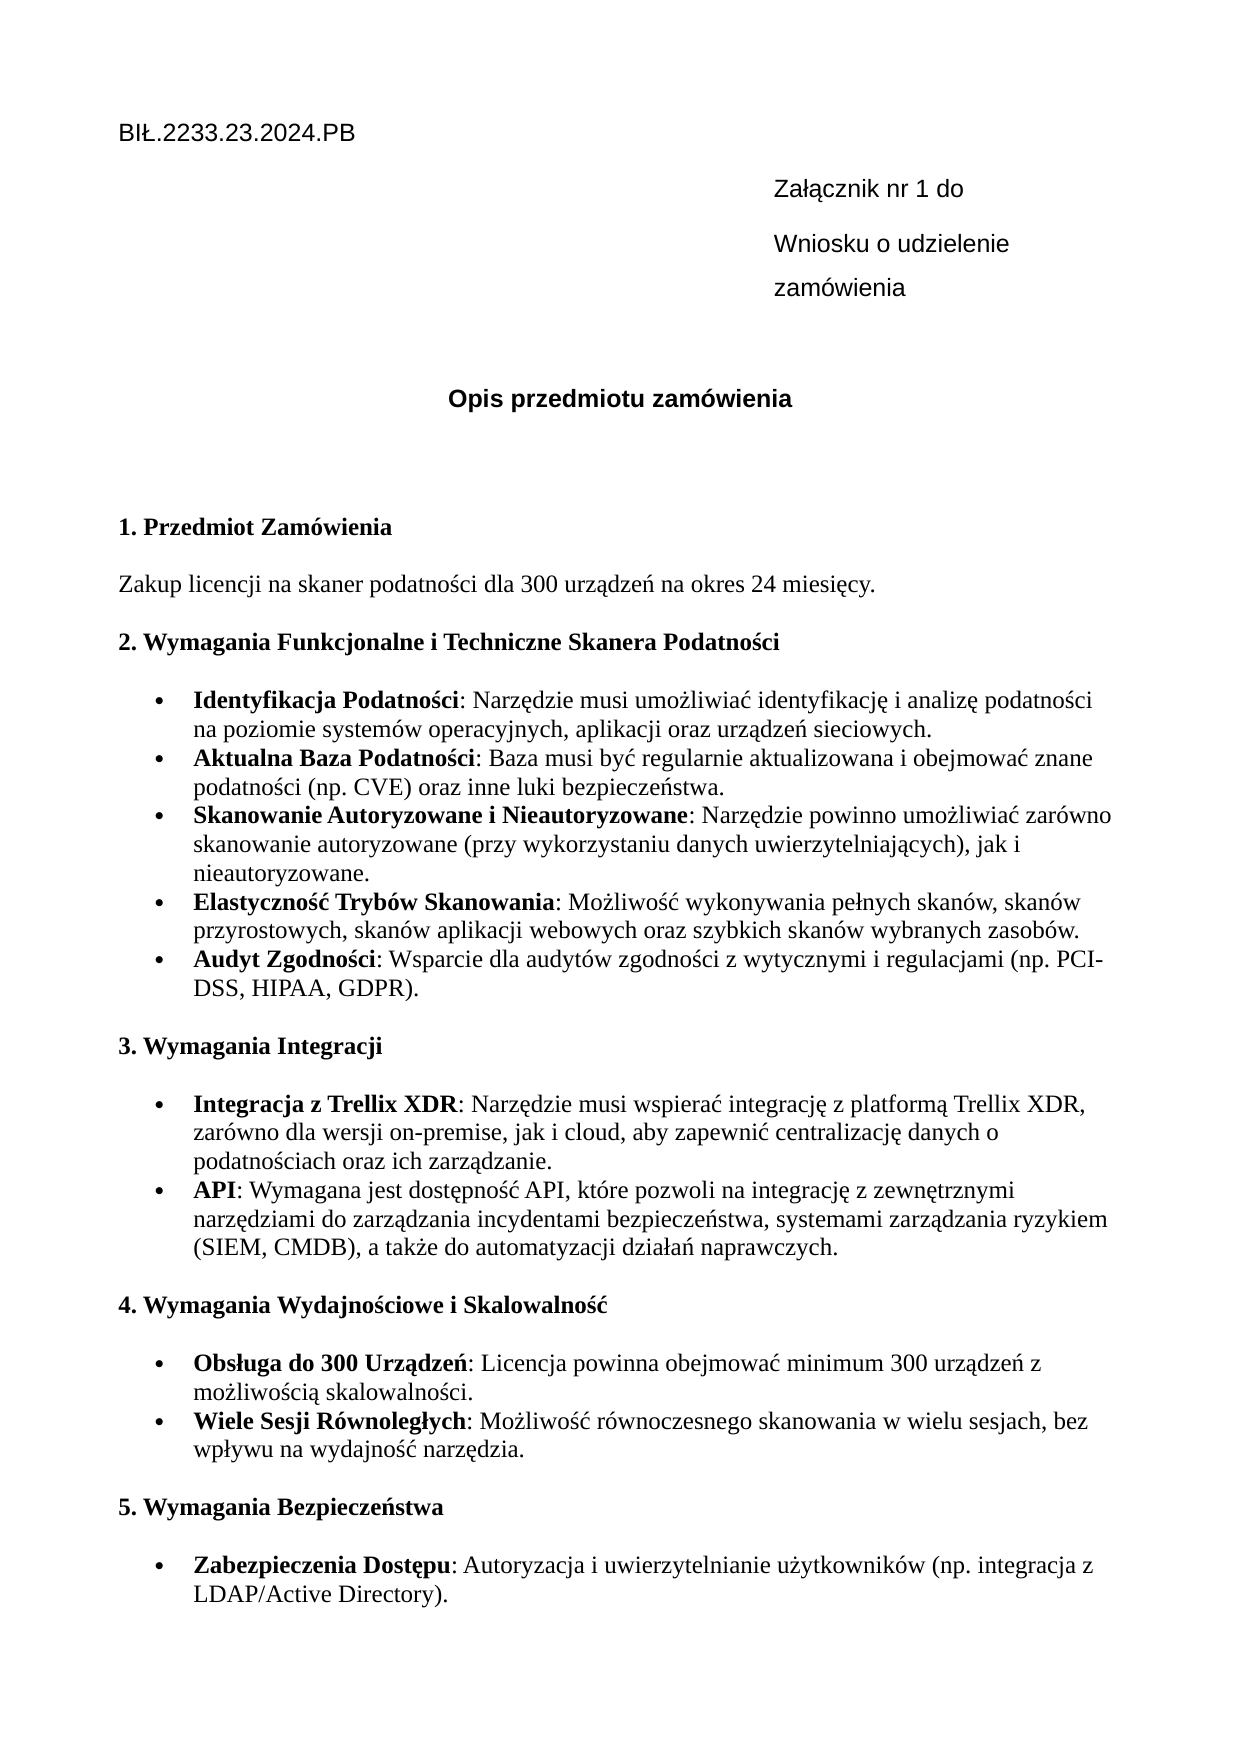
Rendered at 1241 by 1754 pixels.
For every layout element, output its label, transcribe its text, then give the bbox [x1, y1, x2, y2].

list Integracja z Trellix XDR: Narzędzie musi wspierać integrację z platformą Trellix XDR, zarówno dla wersji on-premise, jak i cloud, aby zapewnić centralizację danych o podatnościach oraz ich zarządzanie. [156, 1089, 1122, 1175]
text Zakup licencji na skaner podatności dla 300 urządzeń na okres 24 miesięcy. [118, 569, 1122, 598]
text 5. Wymagania Bezpieczeństwa [118, 1492, 1122, 1521]
list Identyfikacja Podatności: Narzędzie musi umożliwiać identyfikację i analizę podatności na poziomie systemów operacyjnych, aplikacji oraz urządzeń sieciowych. [156, 685, 1122, 743]
list Obsługa do 300 Urządzeń: Licencja powinna obejmować minimum 300 urządzeń z możliwością skalowalności. [156, 1348, 1122, 1406]
list API: Wymagana jest dostępność API, które pozwoli na integrację z zewnętrznymi narzędziami do zarządzania incydentami bezpieczeństwa, systemami zarządzania ryzykiem (SIEM, CMDB), a także do automatyzacji działań naprawczych. [156, 1175, 1122, 1261]
text 3. Wymagania Integracji [118, 1031, 1122, 1059]
text 4. Wymagania Wydajnościowe i Skalowalność [118, 1290, 1122, 1319]
list Audyt Zgodności: Wsparcie dla audytów zgodności z wytycznymi i regulacjami (np. PCI-DSS, HIPAA, GDPR). [156, 944, 1122, 1002]
list Elastyczność Trybów Skanowania: Możliwość wykonywania pełnych skanów, skanów przyrostowych, skanów aplikacji webowych oraz szybkich skanów wybranych zasobów. [156, 887, 1122, 944]
list Aktualna Baza Podatności: Baza musi być regularnie aktualizowana i obejmować znane podatności (np. CVE) oraz inne luki bezpieczeństwa. [156, 743, 1122, 800]
text Wniosku o udzielenie zamówienia [774, 229, 1122, 301]
text 1. Przedmiot Zamówienia [118, 512, 1122, 540]
text 2. Wymagania Funkcjonalne i Techniczne Skanera Podatności [118, 627, 1122, 656]
list Zabezpieczenia Dostępu: Autoryzacja i uwierzytelnianie użytkowników (np. integracja z LDAP/Active Directory). [156, 1550, 1122, 1608]
text BIŁ.2233.23.2024.PB [118, 118, 1122, 147]
text Opis przedmiotu zamówienia [118, 384, 1122, 412]
list Skanowanie Autoryzowane i Nieautoryzowane: Narzędzie powinno umożliwiać zarówno skanowanie autoryzowane (przy wykorzystaniu danych uwierzytelniających), jak i nieautoryzowane. [156, 800, 1122, 887]
text Załącznik nr 1 do [774, 174, 1122, 202]
list Wiele Sesji Równoległych: Możliwość równoczesnego skanowania w wielu sesjach, bez wpływu na wydajność narzędzia. [156, 1406, 1122, 1463]
